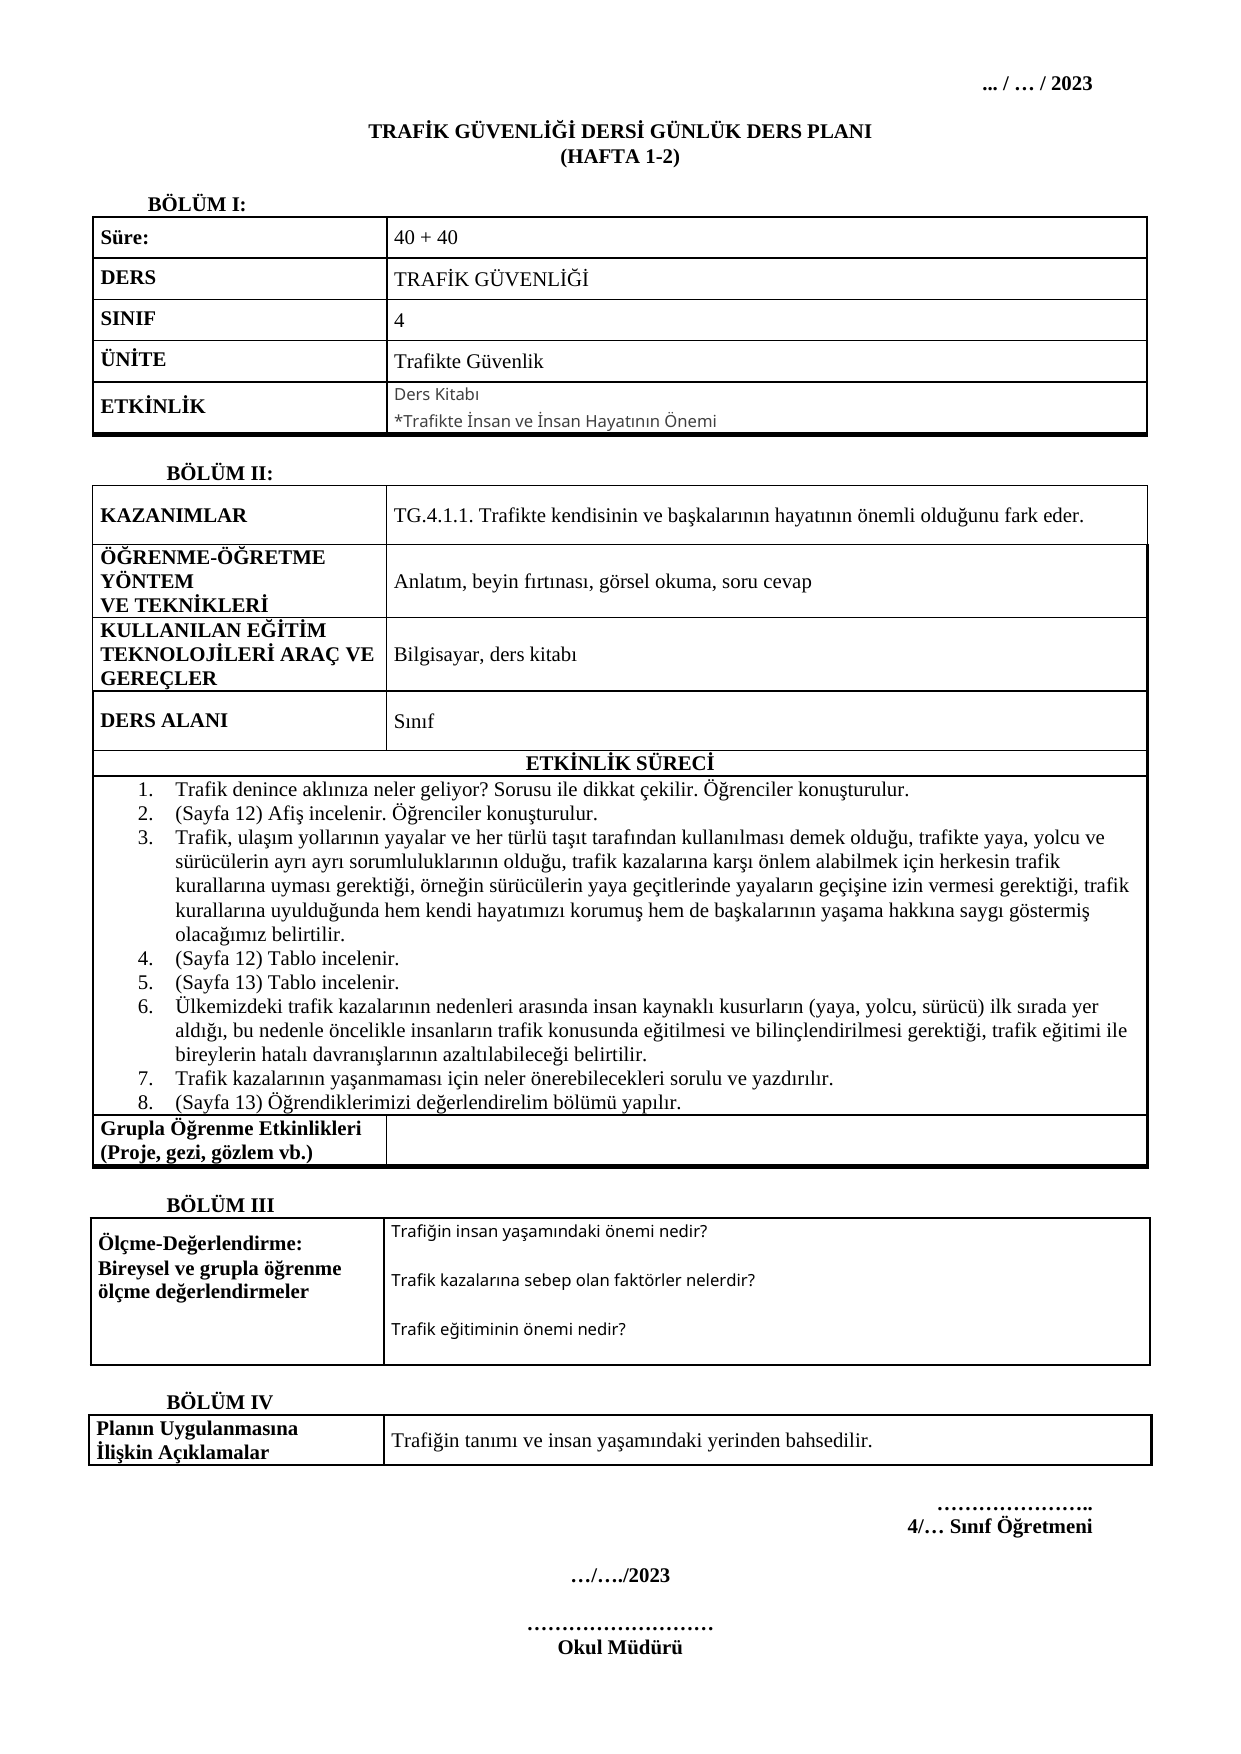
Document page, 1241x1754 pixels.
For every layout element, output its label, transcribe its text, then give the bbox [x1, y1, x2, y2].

table_cell SINIF [94, 300, 386, 340]
table_header KAZANIMLAR [93, 486, 386, 543]
table_cell ÜNİTE [94, 341, 386, 381]
table_cell KULLANILAN EĞİTİM TEKNOLOJİLERİ ARAÇ VE GEREÇLER [93, 618, 386, 690]
text ………………….. [148, 1490, 1092, 1514]
table_header Süre: [94, 218, 386, 257]
table_cell ETKİNLİK [94, 383, 386, 432]
table_cell [387, 1116, 1146, 1164]
table_cell Anlatım, beyin fırtınası, görsel okuma, soru cevap [387, 545, 1146, 617]
table_header Trafiğin insan yaşamındaki önemi nedir? Trafik kazalarına sebep olan faktörler nelerdir? Trafik eğitiminin önemi nedir? [385, 1219, 1149, 1364]
table_cell DERS ALANI [94, 692, 386, 749]
table_cell Trafikte Güvenlik [388, 341, 1146, 381]
subtitle BÖLÜM III [148, 1193, 1092, 1217]
table_cell Bilgisayar, ders kitabı [387, 618, 1146, 690]
table_cell ETKİNLİK SÜRECİ [94, 751, 1146, 775]
text BÖLÜM I: [148, 192, 1092, 216]
table_cell DERS [94, 259, 386, 298]
table_cell 4 [388, 300, 1146, 340]
table_cell Sınıf [387, 692, 1146, 749]
text …/…./2023 [148, 1563, 1092, 1587]
table_header Trafiğin tanımı ve insan yaşamındaki yerinden bahsedilir. [385, 1416, 1150, 1464]
table_cell Grupla Öğrenme Etkinlikleri (Proje, gezi, gözlem vb.) [94, 1116, 386, 1164]
text ……………………… [148, 1611, 1092, 1635]
table_header Planın Uygulanmasına İlişkin Açıklamalar [90, 1416, 383, 1464]
text ... / … / 2023 [148, 71, 1092, 95]
subtitle BÖLÜM IV [148, 1390, 1092, 1414]
text TRAFİK GÜVENLİĞİ DERSİ GÜNLÜK DERS PLANI [148, 119, 1092, 143]
table_header 40 + 40 [388, 218, 1146, 257]
table_header Ölçme-Değerlendirme: Bireysel ve grupla öğrenme ölçme değerlendirmeler [92, 1219, 383, 1364]
table_cell TRAFİK GÜVENLİĞİ [388, 259, 1146, 298]
text (HAFTA 1-2) [148, 143, 1092, 168]
table_cell ÖĞRENME-ÖĞRETME YÖNTEM VE TEKNİKLERİ [93, 545, 386, 617]
text Okul Müdürü [148, 1635, 1092, 1659]
table_header TG.4.1.1. Trafikte kendisinin ve başkalarının hayatının önemli olduğunu fark eder. [387, 486, 1147, 543]
table_cell Ders Kitabı *Trafikte İnsan ve İnsan Hayatının Önemi [388, 383, 1146, 432]
text 4/… Sınıf Öğretmeni [148, 1514, 1092, 1538]
text BÖLÜM II: [148, 461, 1092, 485]
table_cell Trafik denince aklınıza neler geliyor? Sorusu ile dikkat çekilir. Öğrenciler konuşturulur. (Sayfa 12) Afiş incelenir. Öğrenciler konuşturulur. Trafik, ulaşım yollarının yayalar ve her türlü taşıt tarafından kullanılması demek olduğu, trafikte yaya, yolcu ve sürücülerin ayrı ayrı sorumluluklarının olduğu, trafik kazalarına karşı önlem alabilmek için herkesin trafik kurallarına uyması gerektiği, örneğin sürücülerin yaya geçitlerinde yayaların geçişine izin vermesi gerektiği, trafik kurallarına uyulduğunda hem kendi hayatımızı korumuş hem de başkalarının yaşama hakkına saygı göstermiş olacağımız belirtilir. (Sayfa 12) Tablo incelenir. (Sayfa 13) Tablo incelenir. Ülkemizdeki trafik kazalarının nedenleri arasında insan kaynaklı kusurların (yaya, yolcu, sürücü) ilk sırada yer aldığı, bu nedenle öncelikle insanların trafik konusunda eğitilmesi ve bilinçlendirilmesi gerektiği, trafik eğitimi ile bireylerin hatalı davranışlarının azaltılabileceği belirtilir. Trafik kazalarının yaşanmaması için neler önerebilecekleri sorulu ve yazdırılır. (Sayfa 13) Öğrendiklerimizi değerlendirelim bölümü yapılır. [94, 777, 1146, 1114]
